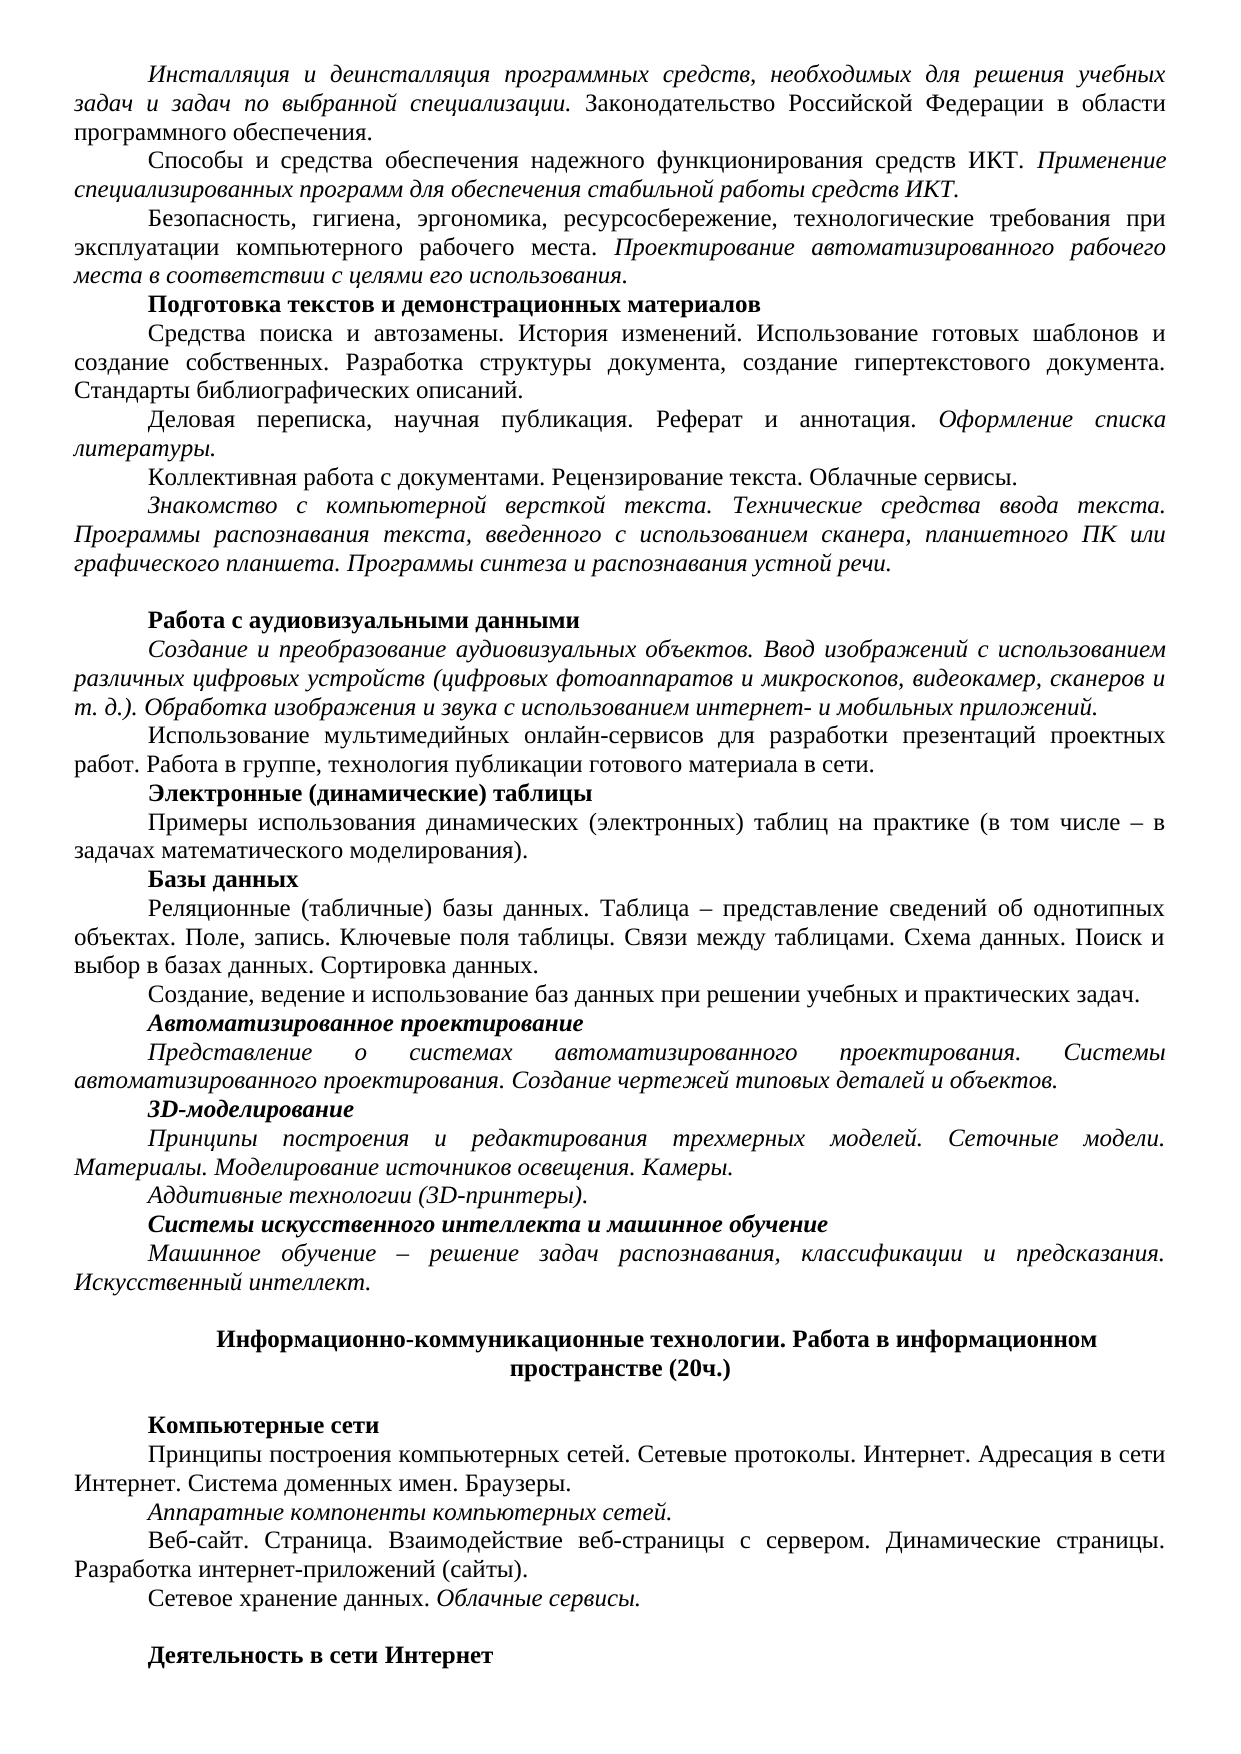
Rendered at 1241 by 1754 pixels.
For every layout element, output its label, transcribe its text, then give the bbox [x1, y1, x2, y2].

text Сетевое хранение данных. Облачные сервисы. [74, 1640, 1166, 1669]
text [74, 59, 1166, 117]
text Веб-сайт. Страница. Взаимодействие веб-страницы с сервером. Динамические страницы. Разработка интернет-приложений (сайты). [74, 1583, 1166, 1640]
text Представление о системах автоматизированного проектирования. Системы автоматизированного проектирования. Создание чертежей типовых деталей и объектов. [74, 1094, 1166, 1152]
text Использование мультимедийных онлайн-сервисов для разработки презентаций проектных работ. Работа в группе, технология публикации готового материала в сети. [74, 778, 1166, 835]
text Подготовка текстов и демонстрационных материалов [74, 347, 1166, 375]
text Деловая переписка, научная публикация. Реферат и аннотация. Оформление списка литературы. [74, 462, 1166, 519]
text Средства поиска и автозамены. История изменений. Использование готовых шаблонов и создание собственных. Разработка структуры документа, создание гипертекстового документа. Стандарты библиографических описаний. [74, 375, 1166, 462]
text Электронные (динамические) таблицы [74, 835, 1166, 864]
text Примеры использования динамических (электронных) таблиц на практике (в том числе – в задачах математического моделирования). [74, 864, 1166, 922]
text Системы искусственного интеллекта и машинное обучение [74, 1267, 1166, 1295]
text Принципы построения компьютерных сетей. Сетевые протоколы. Интернет. Адресация в сети Интернет. Система доменных имен. Браузеры. [74, 1497, 1166, 1554]
text Инсталляция и деинсталляция программных средств, необходимых для решения учебных задач и задач по выбранной специализации. Законодательство Российской Федерации в области программного обеспечения. [74, 117, 1166, 203]
text Знакомство с компьютерной версткой текста. Технические средства ввода текста. Программы распознавания текста, введенного с использованием сканера, планшетного ПК или графического планшета. Программы синтеза и распознавания устной речи. [74, 548, 1166, 634]
text Информационно-коммуникационные технологии. Работа в информационном пространстве (20ч.) [74, 1382, 1166, 1439]
text Аддитивные технологии (3D-принтеры). [74, 1238, 1166, 1267]
text Реляционные (табличные) базы данных. Таблица – представление сведений об однотипных объектах. Поле, запись. Ключевые поля таблицы. Связи между таблицами. Схема данных. Поиск и выбор в базах данных. Сортировка данных. [74, 950, 1166, 1037]
text Автоматизированное проектирование [74, 1065, 1166, 1094]
text Коллективная работа с документами. Рецензирование текста. Облачные сервисы. [74, 519, 1166, 548]
text Компьютерные сети [74, 1468, 1166, 1497]
text Создание и преобразование аудиовизуальных объектов. Ввод изображений с использованием различных цифровых устройств (цифровых фотоаппаратов и микроскопов, видеокамер, сканеров и т. д.). Обработка изображения и звука с использованием интернет- и мобильных приложений. [74, 692, 1166, 778]
text Принципы построения и редактирования трехмерных моделей. Сеточные модели. Материалы. Моделирование источников освещения. Камеры. [74, 1180, 1166, 1238]
text Создание, ведение и использование баз данных при решении учебных и практических задач. [74, 1037, 1166, 1065]
text Аппаратные компоненты компьютерных сетей. [74, 1554, 1166, 1583]
text Работа с аудиовизуальными данными [74, 663, 1166, 692]
text Машинное обучение – решение задач распознавания, классификации и предсказания. Искусственный интеллект. [74, 1295, 1166, 1353]
text Способы и средства обеспечения надежного функционирования средств ИКТ. Применение специализированных программ для обеспечения стабильной работы средств ИКТ. [74, 203, 1166, 260]
text Базы данных [74, 922, 1166, 950]
text Безопасность, гигиена, эргономика, ресурсосбережение, технологические требования при эксплуатации компьютерного рабочего места. Проектирование автоматизированного рабочего места в соответствии с целями его использования. [74, 260, 1166, 347]
text 3D-моделирование [74, 1152, 1166, 1180]
